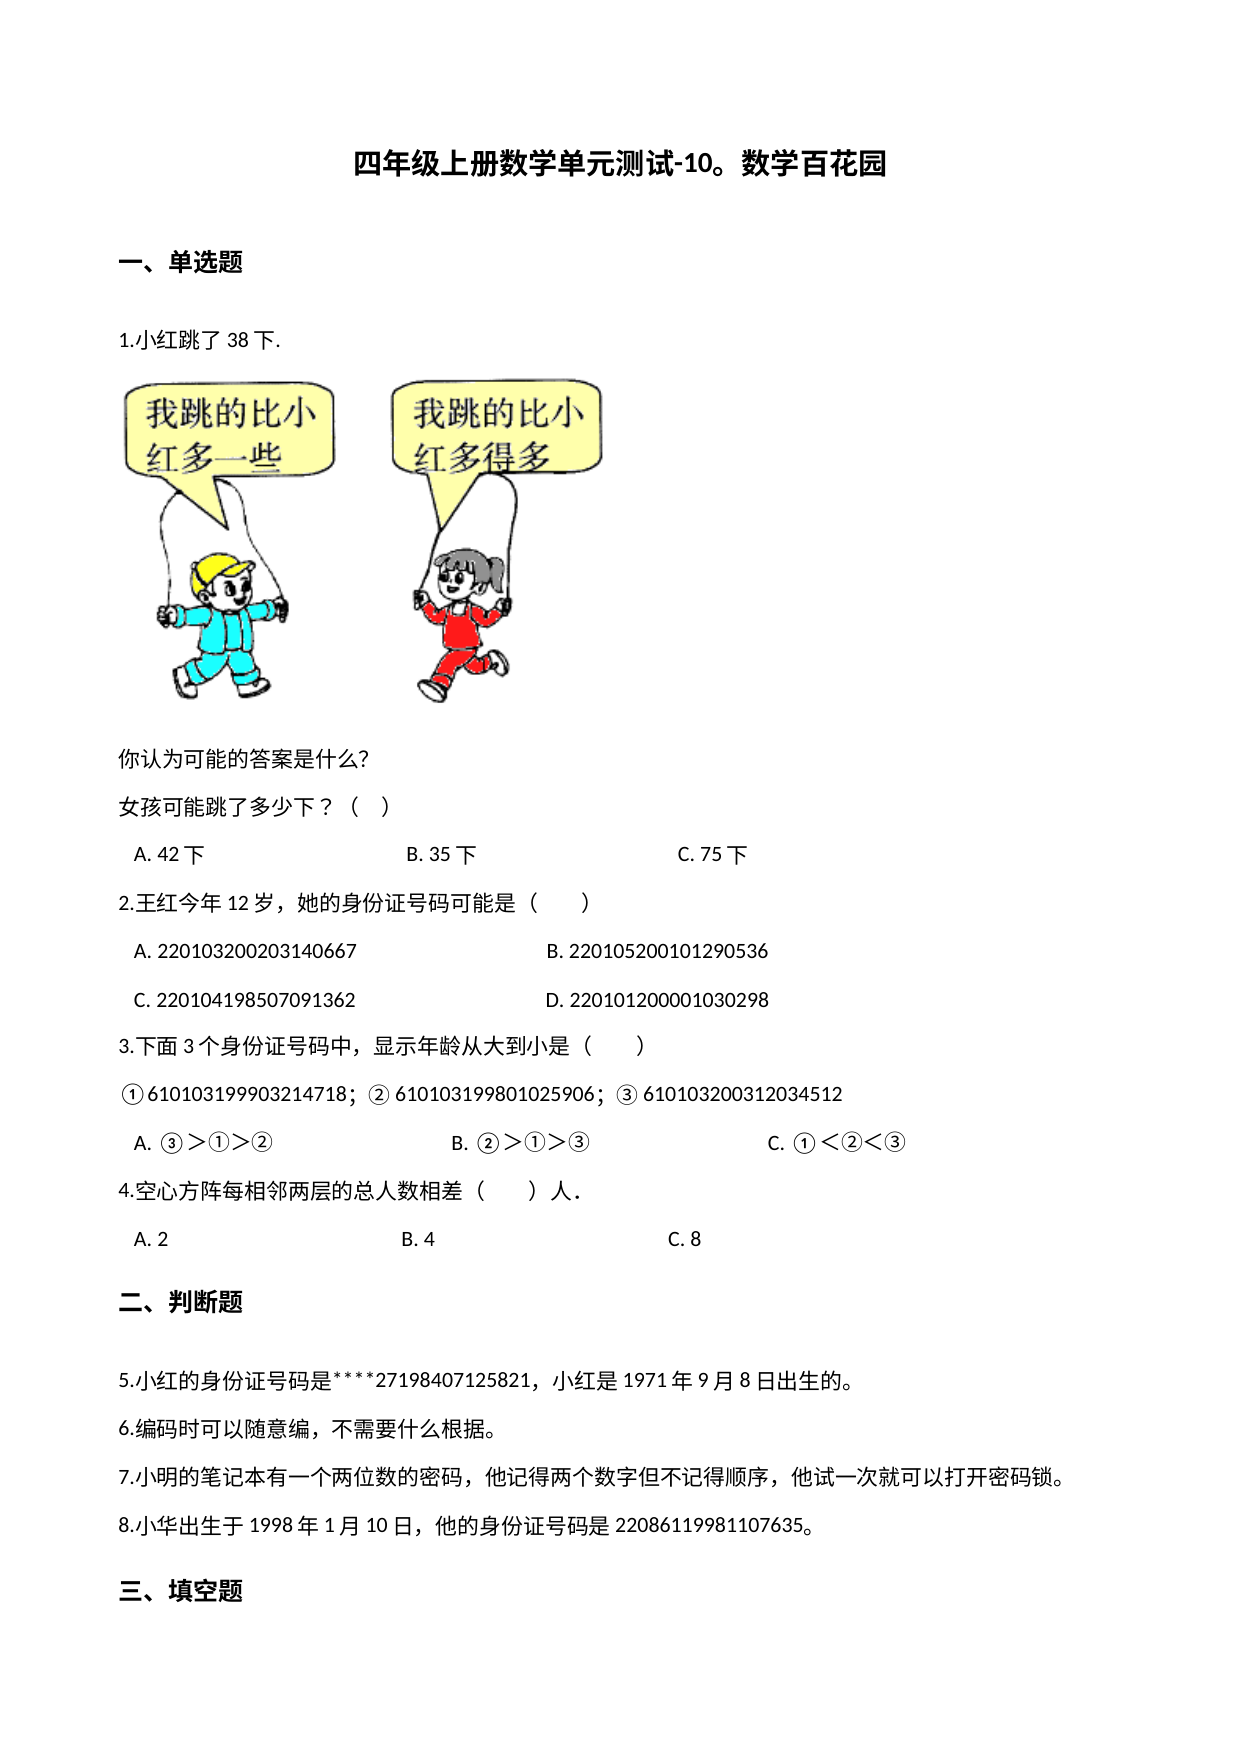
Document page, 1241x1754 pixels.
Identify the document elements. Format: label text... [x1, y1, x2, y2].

text 一、单选题 [118, 228, 1122, 293]
picture [540, 1001, 546, 1008]
text 你认为可能的答案是什么？ [118, 742, 1122, 774]
text 5.小红的身份证号码是****27198407125821，小红是1971年9月8日出生的。 [118, 1363, 1122, 1396]
text 女孩可能跳了多少下？（ ） [118, 790, 1122, 823]
text 7.小明的笔记本有一个两位数的密码，他记得两个数字但不记得顺序，他试一次就可以打开密码锁。 [118, 1460, 1122, 1492]
picture [541, 952, 547, 959]
text 2.王红今年12岁，她的身份证号码可能是（ ） [118, 886, 1122, 918]
text 8.小华出生于1998年1月10日，他的身份证号码是22086119981107635。 [118, 1508, 1122, 1541]
picture [118, 371, 612, 714]
text A. 220103200203140667 B. 220105200101290536 C. 220104198507091362 D. 220101200001030298 [134, 934, 1122, 1016]
text 4.空心方阵每相邻两层的总人数相差（ ）人． [118, 1173, 1122, 1206]
text 二、判断题 [118, 1268, 1122, 1333]
text 三、填空题 [118, 1557, 1122, 1622]
text 四年级上册数学单元测试-10。数学百花园 [118, 129, 1122, 194]
text 3.下面3个身份证号码中，显示年龄从大到小是（ ） ①610103199903214718；②610103199801025906；③610103200312034512 [118, 1029, 1122, 1110]
text A. 42下 B. 35下 C. 75下 [134, 838, 1122, 870]
text A. ③＞①＞② B. ②＞①＞③ C. ①＜②＜③ [134, 1126, 1122, 1158]
text A. 2 B. 4 C. 8 [134, 1222, 1122, 1254]
text 1.小红跳了38下. [118, 324, 1122, 356]
text 6.编码时可以随意编，不需要什么根据。 [118, 1412, 1122, 1444]
